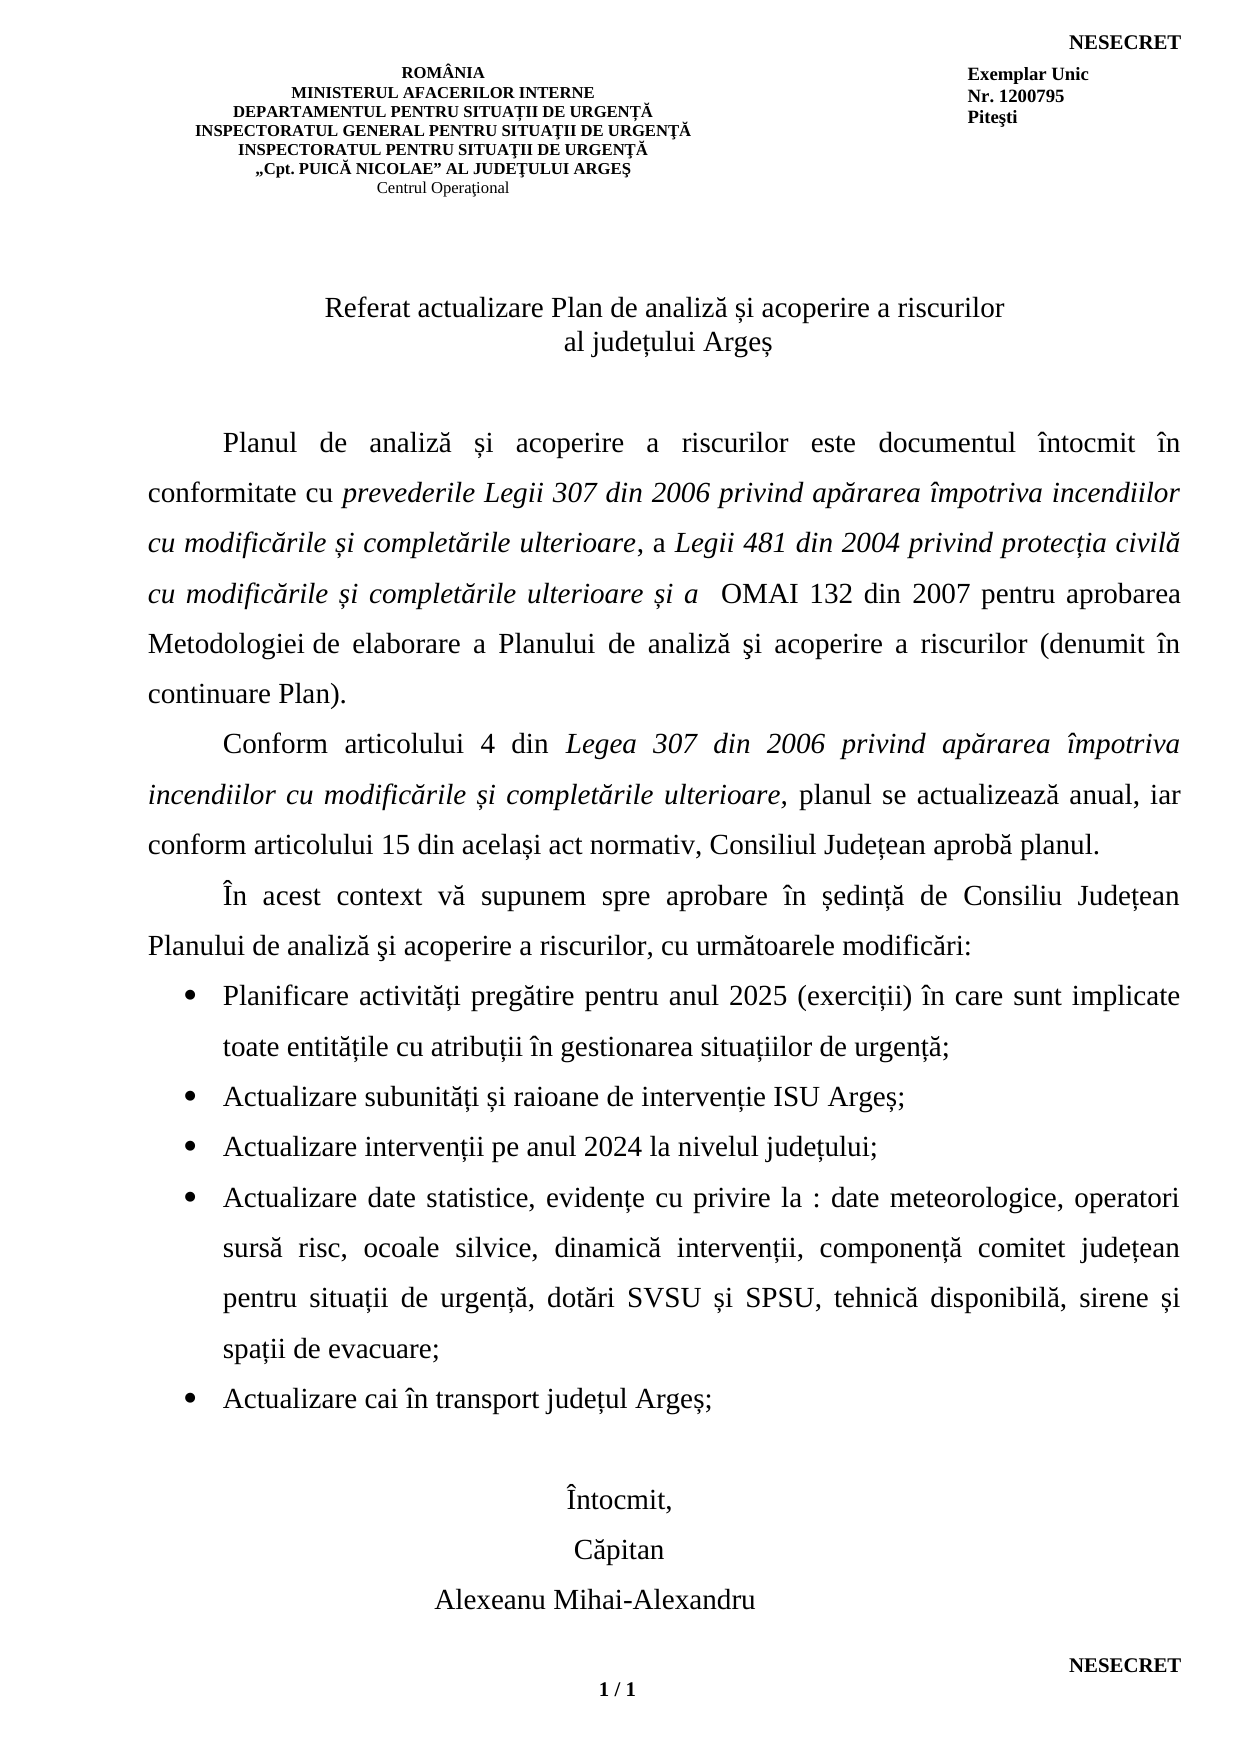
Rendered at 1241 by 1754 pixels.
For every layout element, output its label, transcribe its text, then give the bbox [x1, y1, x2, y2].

list Actualizare subunități și raioane de intervenție ISU Argeș; [185, 1079, 1181, 1113]
list Întocmit, [223, 1482, 1181, 1515]
list Alexeanu Mihai-Alexandru [223, 1582, 1181, 1616]
text Referat actualizare Plan de analiză și acoperire a riscurilor [148, 291, 1181, 324]
list Căpitan [223, 1532, 1181, 1566]
text În acest context vă supunem spre aprobare în ședință de Consiliu Județean Planului de analiză şi acoperire a riscurilor, cu următoarele modificări: [148, 878, 1181, 961]
list Actualizare intervenții pe anul 2024 la nivelul județului; [185, 1129, 1181, 1163]
text al județului Argeș [148, 324, 1181, 358]
text Planul de analiză și acoperire a riscurilor este documentul întocmit în conformitate cu prevederile Legii 307 din 2006 privind apărarea împotriva incendiilor cu modificările și completările ulterioare, a Legii 481 din 2004 privind protecția civilă cu modificările și completările ulterioare și a OMAI 132 din 2007 pentru aprobarea Metodologiei de elaborare a Planului de analiză şi acoperire a riscurilor (denumit în continuare Plan). [148, 425, 1181, 710]
list Actualizare cai în transport județul Argeș; [185, 1381, 1181, 1415]
list Actualizare date statistice, evidențe cu privire la : date meteorologice, operatori sursă risc, ocoale silvice, dinamică intervenții, componență comitet județean pentru situații de urgență, dotări SVSU și SPSU, tehnică disponibilă, sirene și spații de evacuare; [185, 1180, 1181, 1364]
text Conform articolului 4 din Legea 307 din 2006 privind apărarea împotriva incendiilor cu modificările și completările ulterioare, planul se actualizează anual, iar conform articolului 15 din același act normativ, Consiliul Județean aprobă planul. [148, 727, 1181, 861]
list Planificare activități pregătire pentru anul 2025 (exerciții) în care sunt implicate toate entitățile cu atribuții în gestionarea situațiilor de urgență; [185, 978, 1181, 1062]
